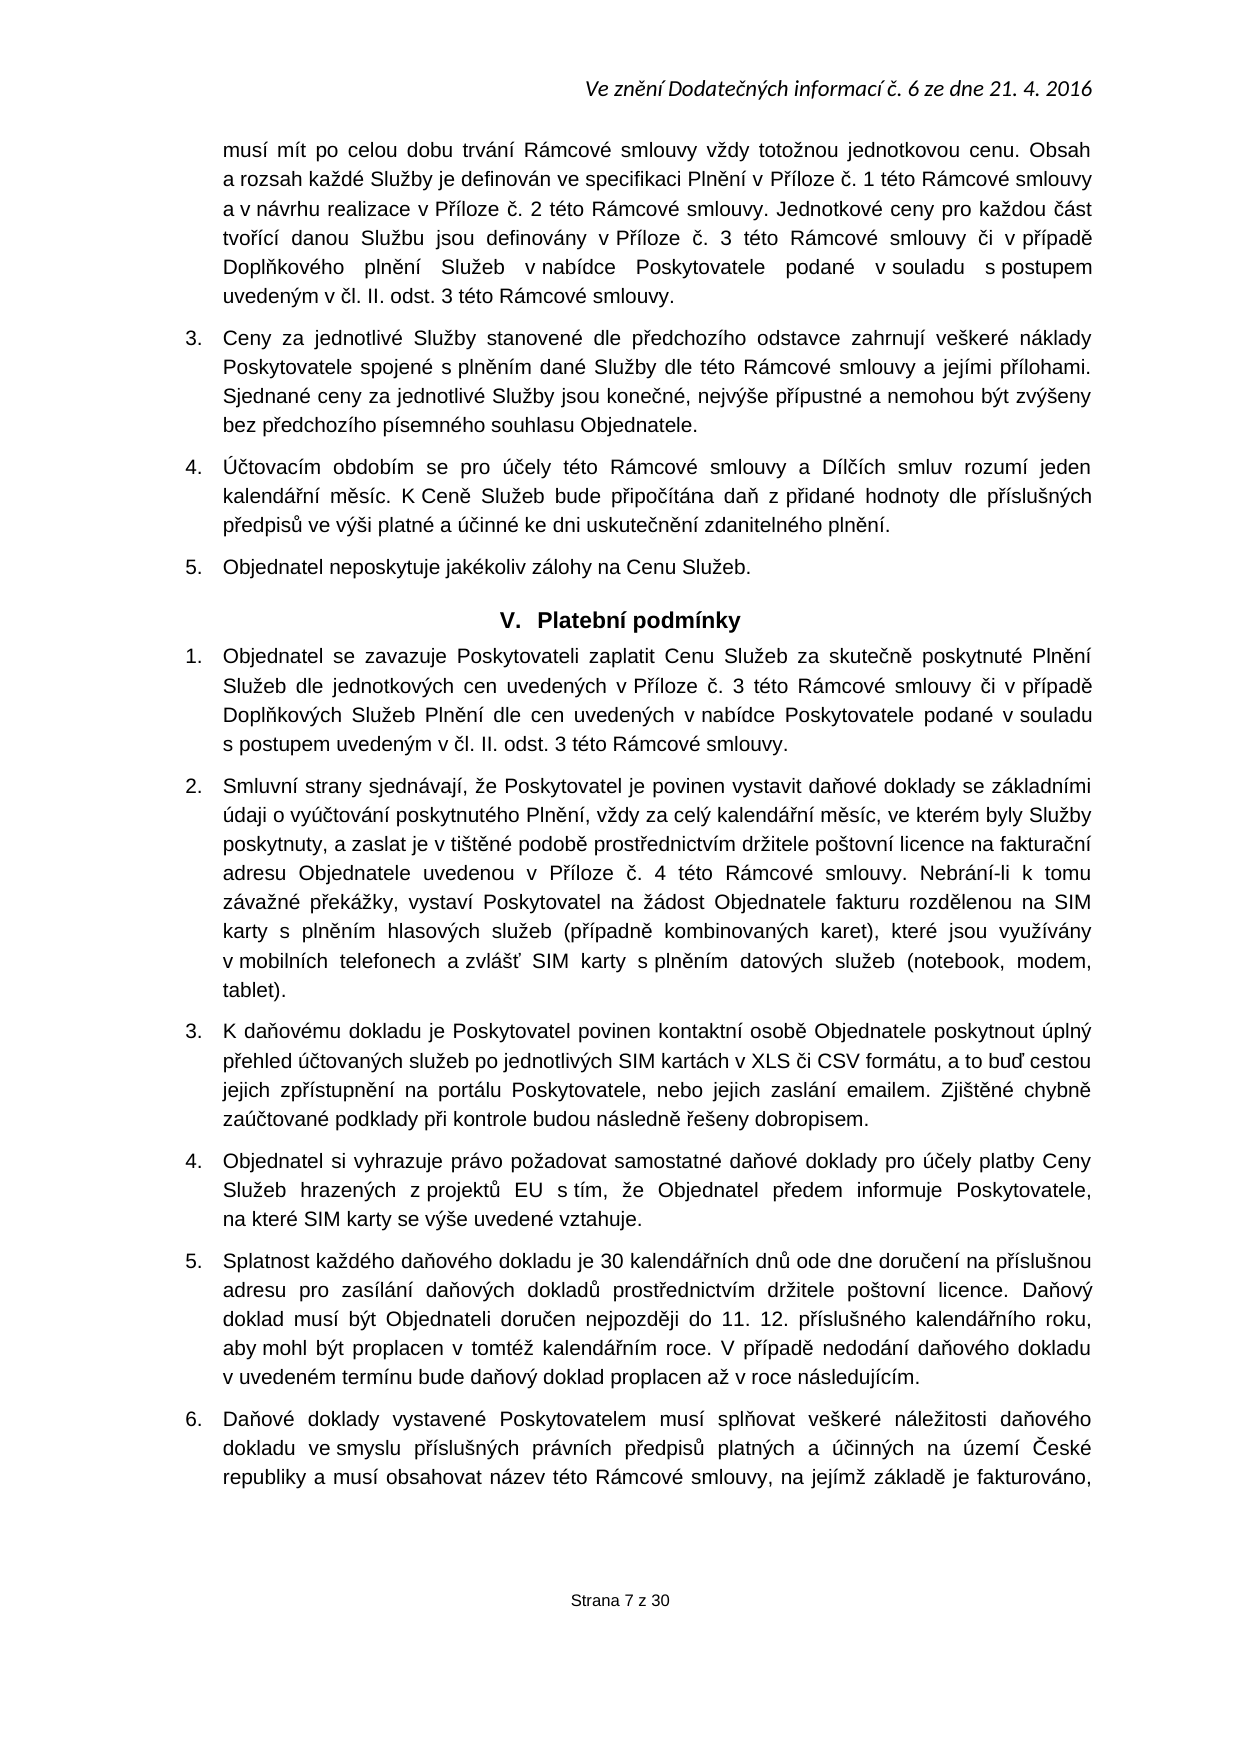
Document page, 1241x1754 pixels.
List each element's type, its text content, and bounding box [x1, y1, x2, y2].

list Ceny za jednotlivé Služby stanovené dle předchozího odstavce zahrnují veškeré náklady Poskytovatele spojené s plněním dané Služby dle této Rámcové smlouvy a jejími přílohami. Sjednané ceny za jednotlivé Služby jsou konečné, nejvýše přípustné a nemohou být zvýšeny bez předchozího písemného souhlasu Objednatele. [185, 320, 1093, 437]
list Objednatel se zavazuje Poskytovateli zaplatit Cenu Služeb za skutečně poskytnuté Plnění Služeb dle jednotkových cen uvedených v Příloze č. 3 této Rámcové smlouvy či v případě Doplňkových Služeb Plnění dle cen uvedených v nabídce Poskytovatele podané v souladu s postupem uvedeným v čl. II. odst. 3 této Rámcové smlouvy. [185, 639, 1093, 756]
list Platební podmínky [148, 604, 1093, 633]
list Objednatel neposkytuje jakékoliv zálohy na Cenu Služeb. [185, 549, 1093, 579]
list Splatnost každého daňového dokladu je 30 kalendářních dnů ode dne doručení na příslušnou adresu pro zasílání daňových dokladů prostřednictvím držitele poštovní licence. Daňový doklad musí být Objednateli doručen nejpozději do 11. 12. příslušného kalendářního roku, aby mohl být proplacen v tomtéž kalendářním roce. V případě nedodání daňového dokladu v uvedeném termínu bude daňový doklad proplacen až v roce následujícím. [185, 1243, 1093, 1389]
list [185, 1402, 1093, 1489]
list Účtovacím obdobím se pro účely této Rámcové smlouvy a Dílčích smluv rozumí jeden kalendářní měsíc. K Ceně Služeb bude připočítána daň z přidané hodnoty dle příslušných předpisů ve výši platné a účinné ke dni uskutečnění zdanitelného plnění. [185, 449, 1093, 537]
list Smluvní strany sjednávají, že Poskytovatel je povinen vystavit daňové doklady se základními údaji o vyúčtování poskytnutého Plnění, vždy za celý kalendářní měsíc, ve kterém byly Služby poskytnuty, a zaslat je v tištěné podobě prostřednictvím držitele poštovní licence na fakturační adresu Objednatele uvedenou v Příloze č. 4 této Rámcové smlouvy. Nebrání-li k tomu závažné překážky, vystaví Poskytovatel na žádost Objednatele fakturu rozdělenou na SIM karty s plněním hlasových služeb (případně kombinovaných karet), které jsou využívány v mobilních telefonech a zvlášť SIM karty s plněním datových služeb (notebook, modem, tablet). [185, 768, 1093, 1002]
list K daňovému dokladu je Poskytovatel povinen kontaktní osobě Objednatele poskytnout úplný přehled účtovaných služeb po jednotlivých SIM kartách v XLS či CSV formátu, a to buď cestou jejich zpřístupnění na portálu Poskytovatele, nebo jejich zaslání emailem. Zjištěné chybně zaúčtované podklady při kontrole budou následně řešeny dobropisem. [185, 1014, 1093, 1131]
list Objednatel si vyhrazuje právo požadovat samostatné daňové doklady pro účely platby Ceny Služeb hrazených z projektů EU s tím, že Objednatel předem informuje Poskytovatele, na které SIM karty se výše uvedené vztahuje. [185, 1143, 1093, 1231]
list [185, 133, 1093, 308]
